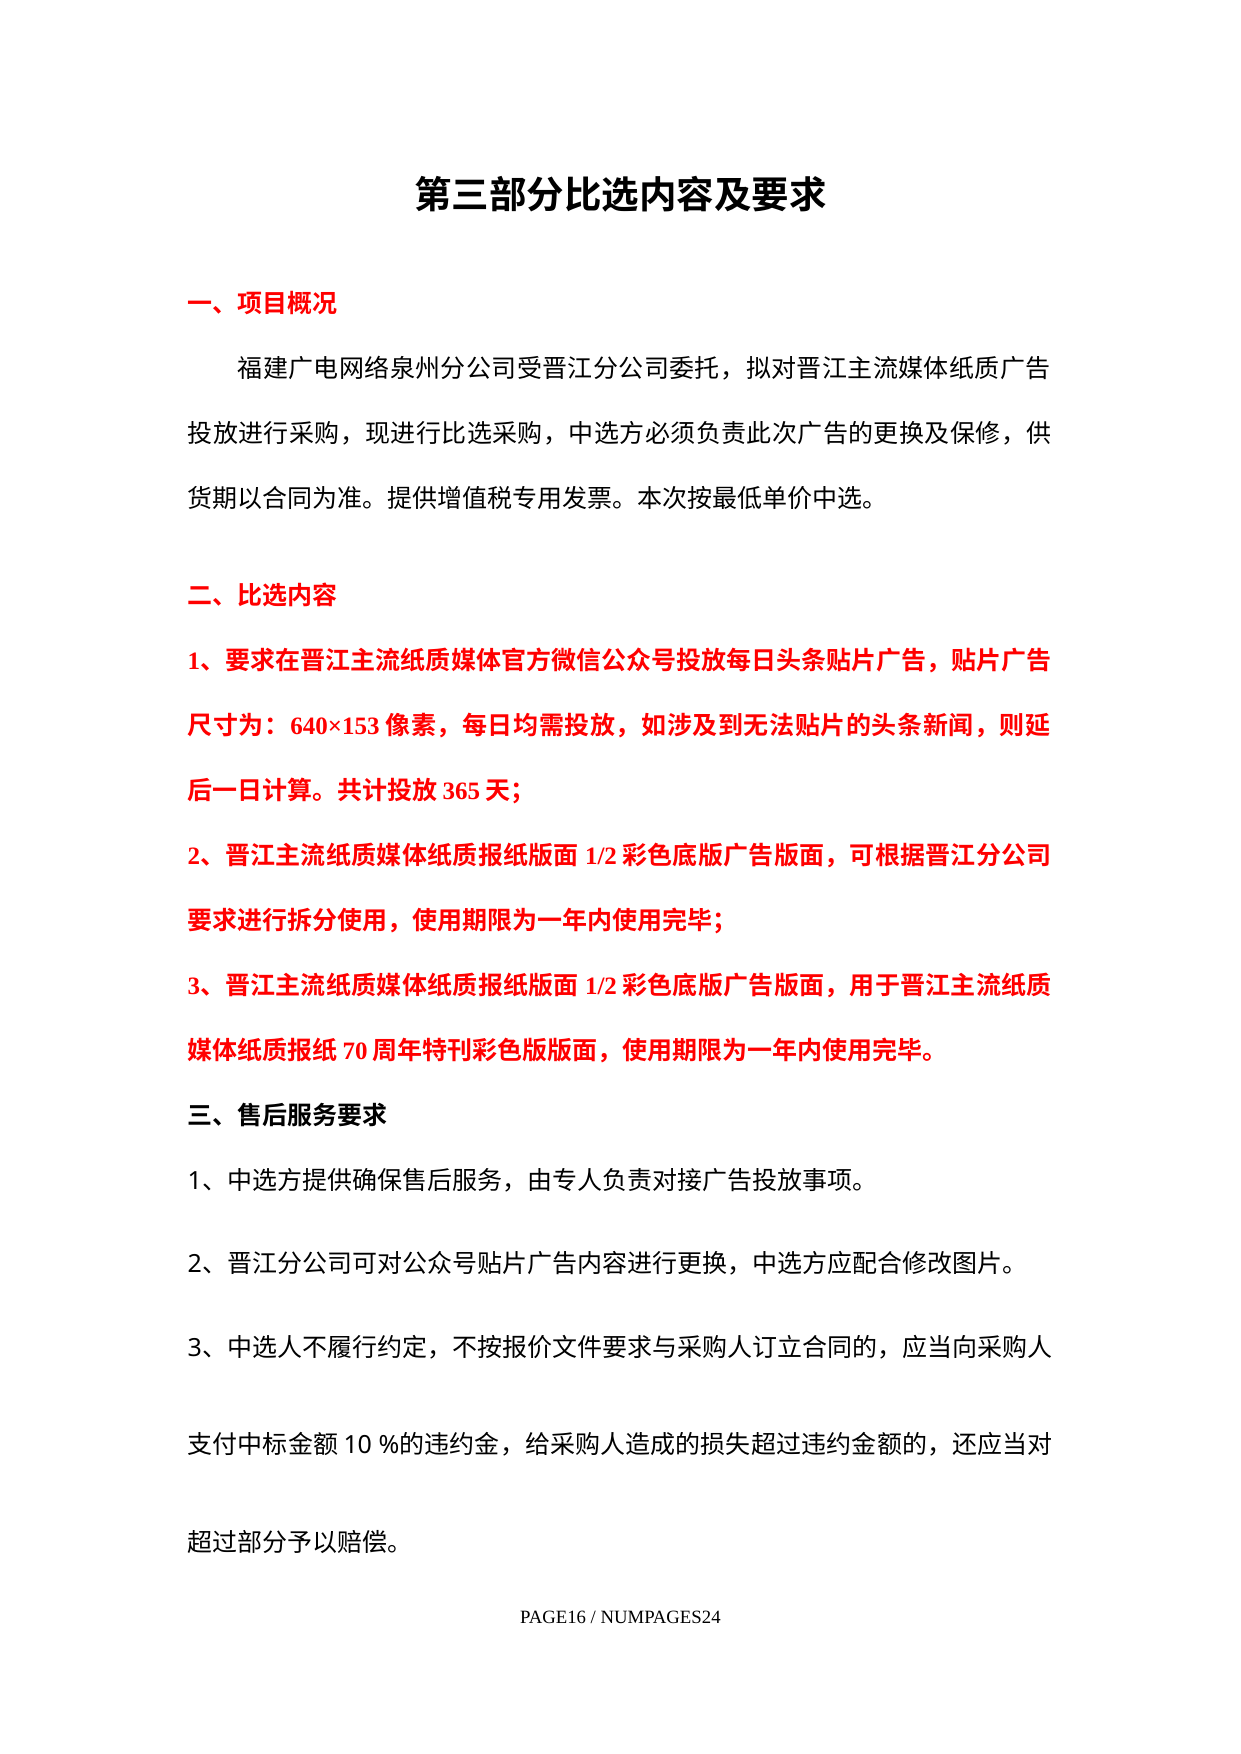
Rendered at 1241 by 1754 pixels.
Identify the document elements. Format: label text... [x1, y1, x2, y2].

text 福建广电网络泉州分公司受晋江分公司委托，拟对晋江主流媒体纸质广告投放进行采购，现进行比选采购，中选方必须负责此次广告的更换及保修，供货期以合同为准。提供增值税专用发票。本次按最低单价中选。 [187, 334, 1053, 529]
text 三、售后服务要求 [187, 1081, 1053, 1146]
list 要求在晋江主流纸质媒体官方微信公众号投放每日头条贴片广告，贴片广告尺寸为：640×153像素，每日均需投放，如涉及到无法贴片的头条新闻，则延后一日计算。共计投放365天； [187, 626, 1053, 821]
text 第三部分比选内容及要求 [187, 160, 1053, 225]
list 晋江主流纸质媒体纸质报纸版面1/2彩色底版广告版面，可根据晋江分公司要求进行拆分使用，使用期限为一年内使用完毕； [187, 821, 1053, 951]
list 项目概况 [187, 269, 1053, 334]
list 比选内容 [187, 561, 1053, 626]
text 1、中选方提供确保售后服务，由专人负责对接广告投放事项。 [187, 1146, 1053, 1211]
text 2、晋江分公司可对公众号贴片广告内容进行更换，中选方应配合修改图片。 [187, 1229, 1053, 1294]
text 3、中选人不履行约定，不按报价文件要求与采购人订立合同的，应当向采购人支付中标金额10 %的违约金，给采购人造成的损失超过违约金额的，还应当对超过部分予以赔偿。 [187, 1313, 1053, 1573]
list 晋江主流纸质媒体纸质报纸版面1/2彩色底版广告版面，用于晋江主流纸质媒体纸质报纸70周年特刊彩色版版面，使用期限为一年内使用完毕。 [187, 951, 1053, 1081]
